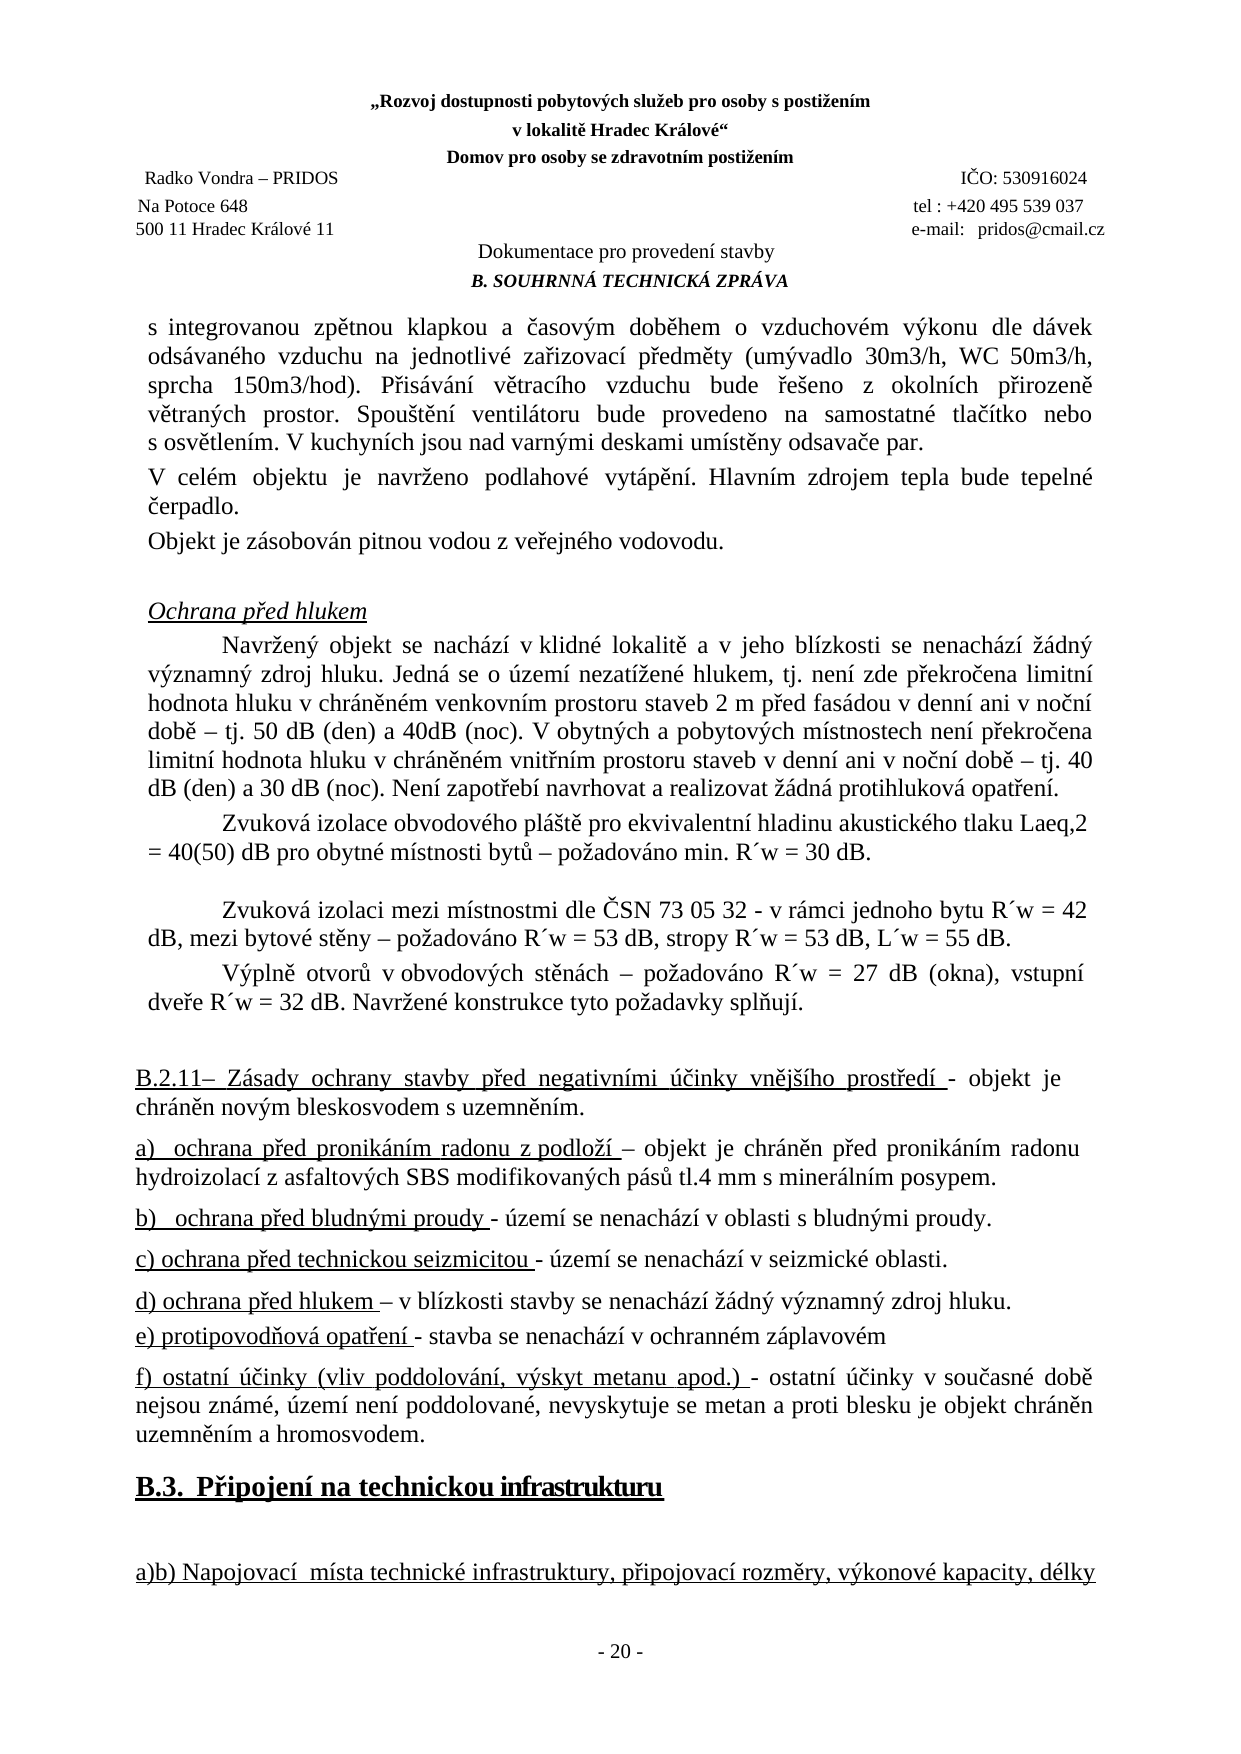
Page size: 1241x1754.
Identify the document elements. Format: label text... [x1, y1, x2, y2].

text Objekt je zásobován pitnou vodou z veřejného vodovodu. [148, 526, 726, 555]
text Zvuková izolace obvodového pláště pro ekvivalentní hladinu akustického tlaku Laeq,2 [222, 808, 1105, 837]
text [148, 312, 1093, 456]
text Zvuková izolaci mezi místnostmi dle ČSN 73 05 32 - v rámci jednoho bytu R´w = 42 dB, mezi bytové stěny – požadováno R´w = 53 dB, stropy R´w = 53 dB, L´w = 55 dB. [148, 895, 1093, 952]
list ochrana před bludnými proudy - území se nenachází v oblasti s bludnými proudy. c) ochrana před technickou seizmicitou - území se nenachází v seizmické oblasti. [135, 1203, 992, 1273]
text Navržený objekt se nachází v klidné lokalitě a v jeho blízkosti se nenachází žádný významný zdroj hluku. Jedná se o území nezatížené hlukem, tj. není zde překročena limitní hodnota hluku v chráněném venkovním prostoru staveb 2 m před fasádou v denní ani v noční době – tj. 50 dB (den) a 40dB (noc). V obytných a pobytových místnostech není překročena limitní hodnota hluku v chráněném vnitřním prostoru staveb v denní ani v noční době – tj. 40 dB (den) a 30 dB (noc). Není zapotřebí navrhovat a realizovat žádná protihluková opatření. [148, 631, 1093, 802]
list a)b) Napojovací místa technické infrastruktury, připojovací rozměry, výkonové kapacity, délky [135, 1557, 1105, 1586]
text Ochrana před hlukem [148, 596, 367, 621]
list ochrana před pronikáním radonu z podloží – objekt je chráněn před pronikáním radonu hydroizolací z asfaltových SBS modifikovaných pásů tl.4 mm s minerálním posypem. [135, 1133, 1093, 1191]
text B.2.11– Zásady ochrany stavby před negativními účinky vnějšího prostředí - objekt je chráněn novým bleskosvodem s uzemněním. [135, 1063, 1093, 1121]
text = 40(50) dB pro obytné místnosti bytů – požadováno min. R´w = 30 dB. [148, 837, 872, 866]
list Připojení na technickou infrastrukturu [135, 1469, 692, 1502]
text Výplně otvorů v obvodových stěnách – požadováno R´w = 27 dB (okna), vstupní dveře R´w = 32 dB. Navržené konstrukce tyto požadavky splňují. [148, 958, 1105, 1016]
text f) ostatní účinky (vliv poddolování, výskyt metanu apod.) - ostatní účinky v současné době nejsou známé, území není poddolované, nevyskytuje se metan a proti blesku je objekt chráněn uzemněním a hromosvodem. [135, 1362, 1093, 1448]
text d) ochrana před hlukem – v blízkosti stavby se nenachází žádný významný zdroj hluku. e) protipovodňová opatření - stavba se nenachází v ochranném záplavovém [135, 1286, 1034, 1349]
text V celém objektu je navrženo podlahové vytápění. Hlavním zdrojem tepla bude tepelné čerpadlo. [148, 462, 1093, 520]
